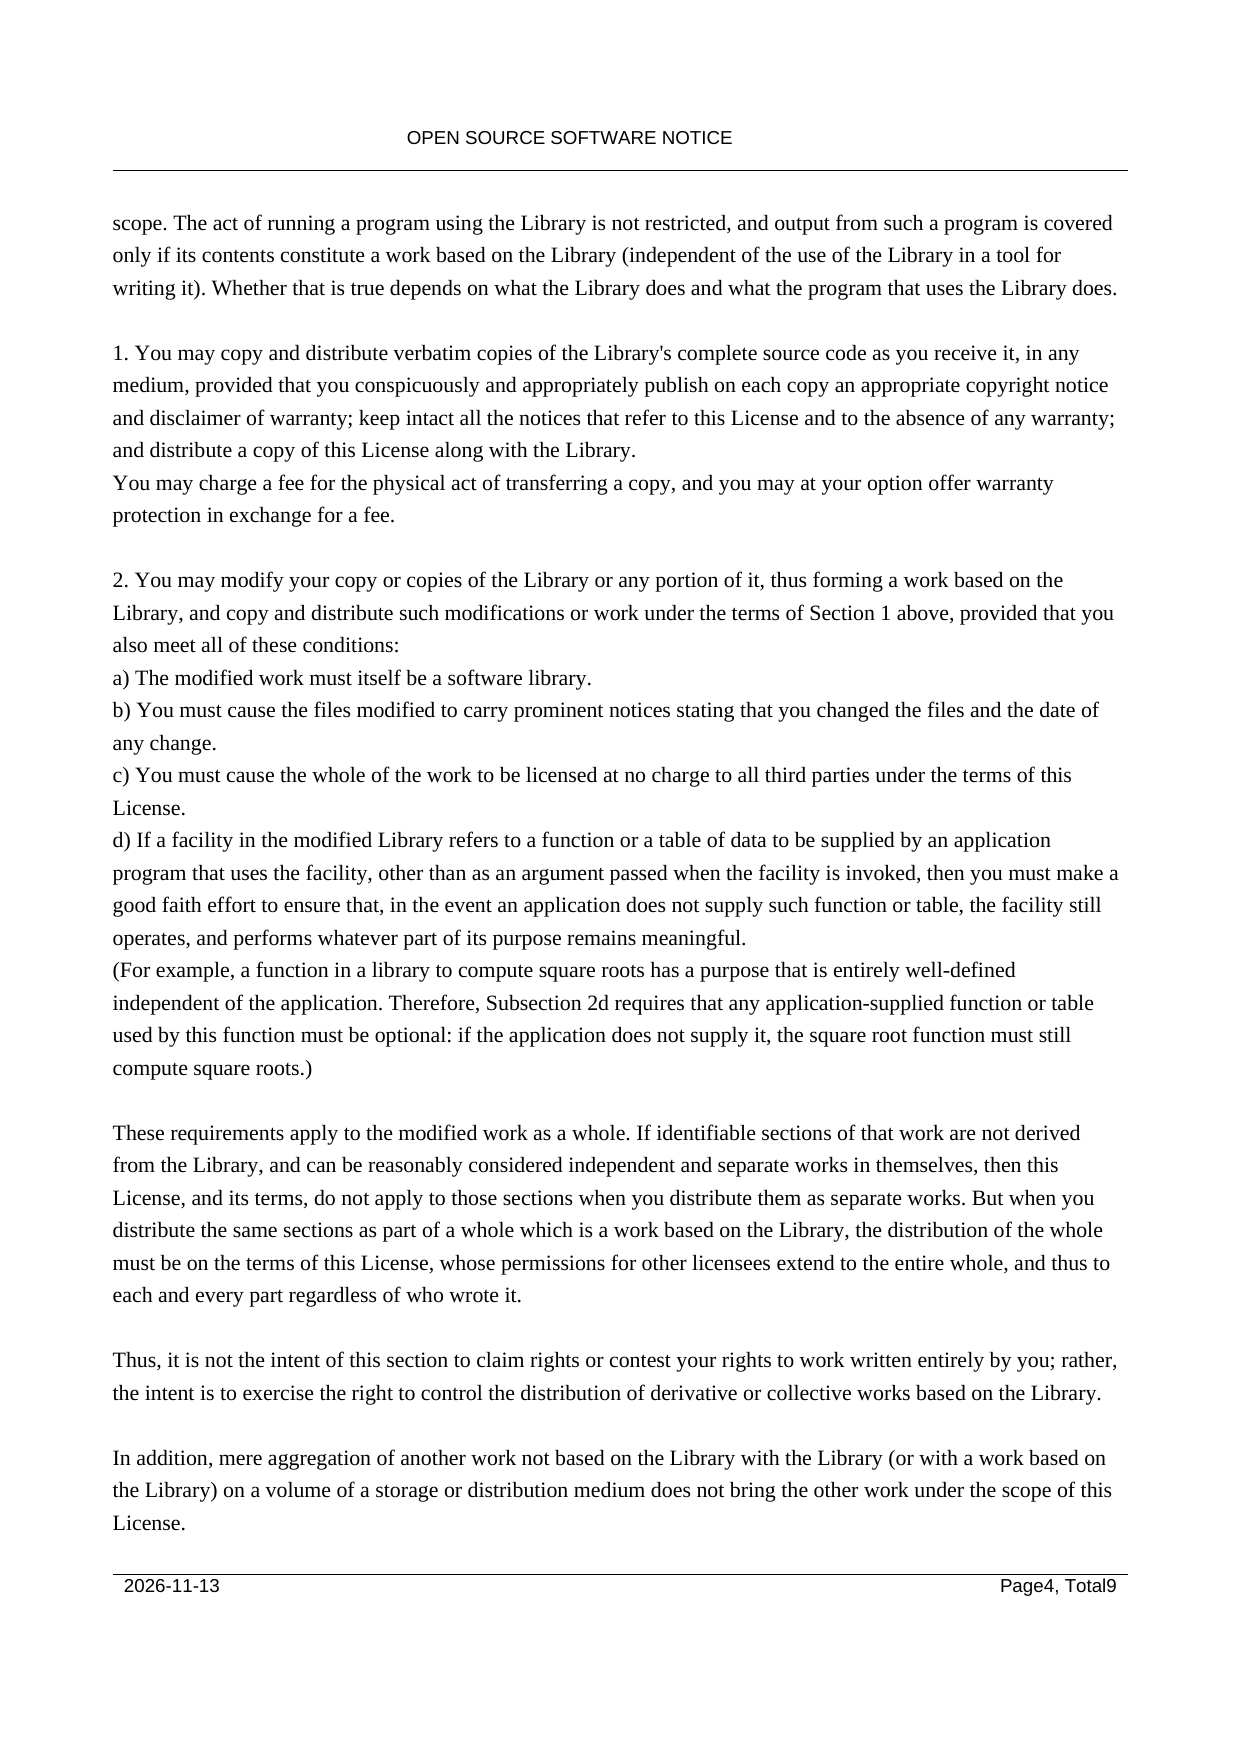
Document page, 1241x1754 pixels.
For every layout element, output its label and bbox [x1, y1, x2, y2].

text [112, 206, 1128, 1539]
